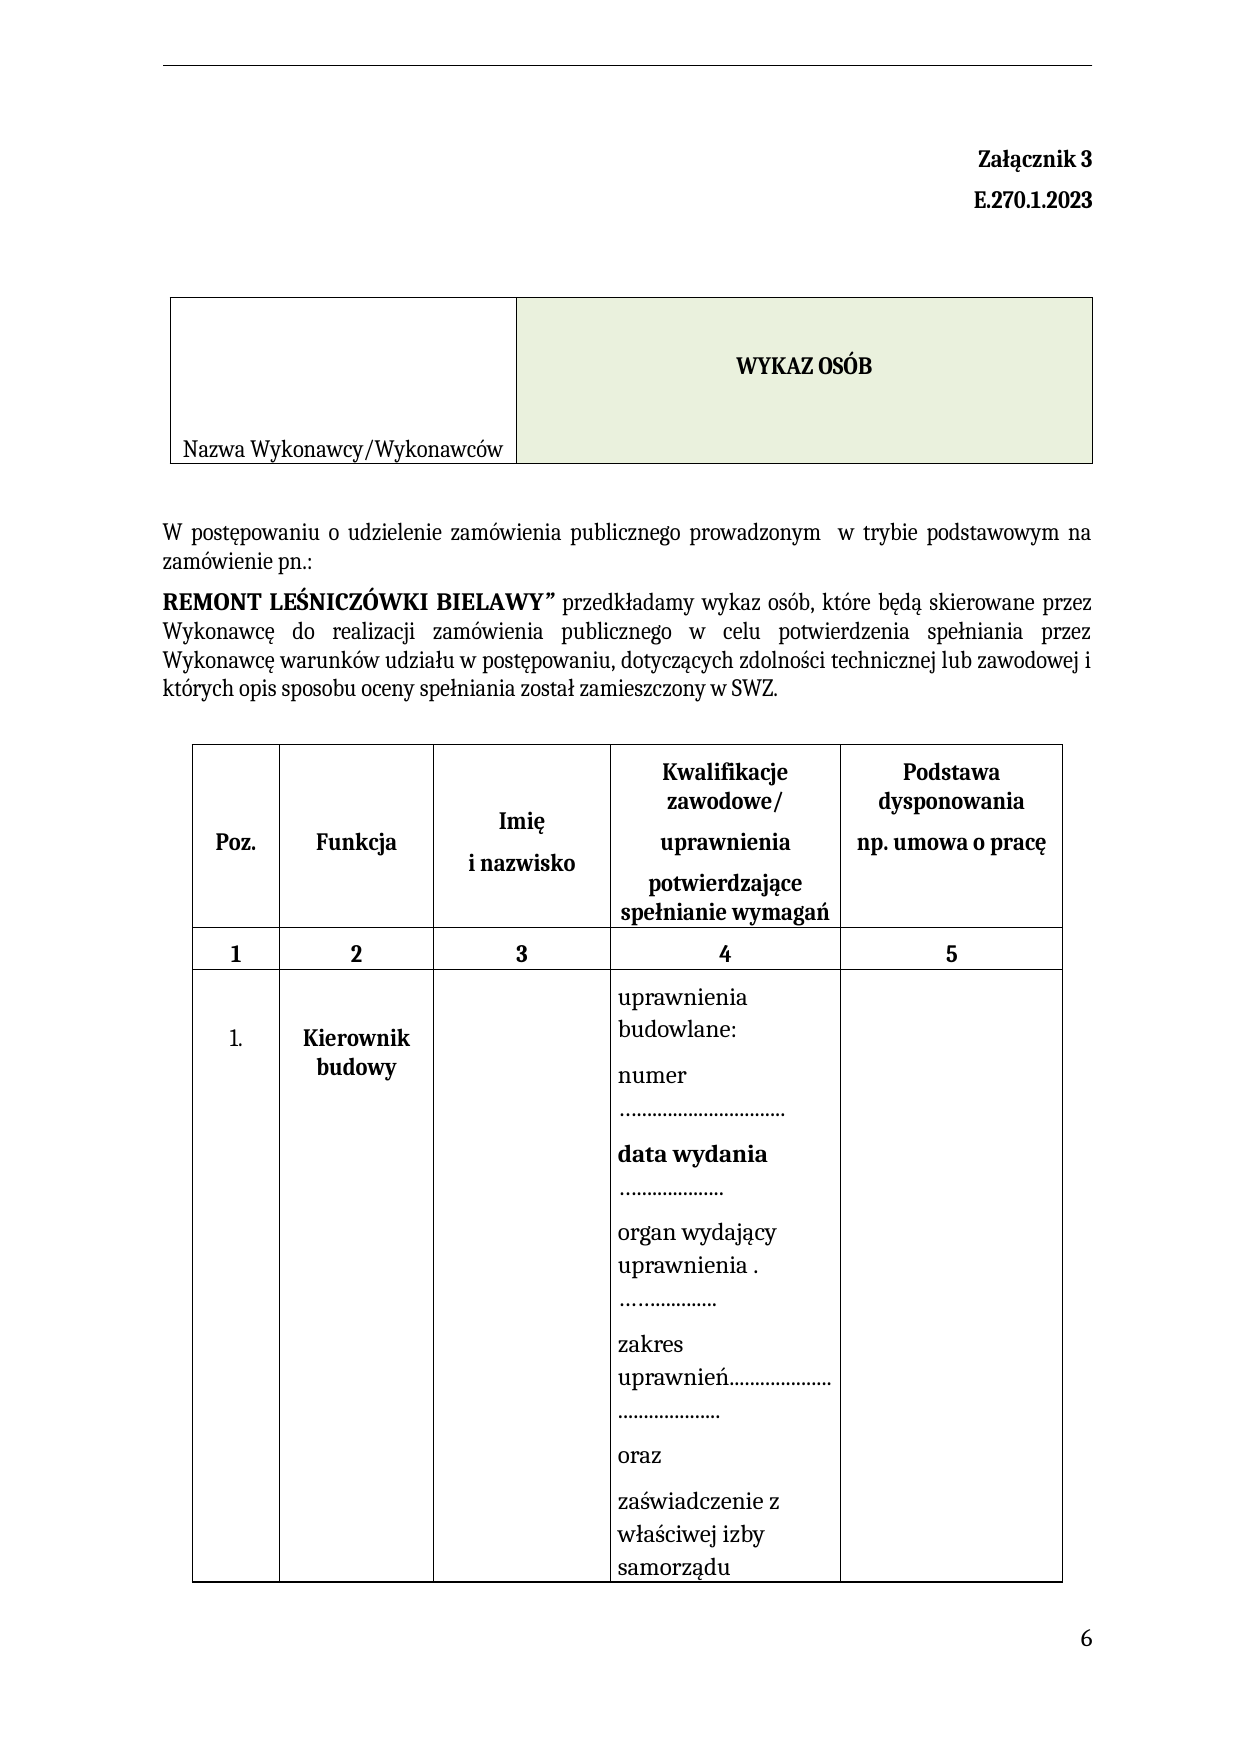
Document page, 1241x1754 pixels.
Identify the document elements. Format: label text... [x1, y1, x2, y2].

table_header Podstawa dysponowania np. umowa o pracę [841, 745, 1062, 927]
table_cell 5 [841, 928, 1062, 969]
table_header Imię i nazwisko [434, 745, 610, 927]
text E.270.1.2023 [162, 186, 1092, 215]
table_cell 3 [434, 928, 610, 969]
table_header Nazwa Wykonawcy/Wykonawców [171, 298, 516, 463]
table_cell 1. [193, 970, 279, 1581]
text Załącznik 3 [162, 145, 1092, 173]
table_header Poz. [193, 745, 279, 927]
table_cell 4 [611, 928, 840, 969]
table_cell 1 [193, 928, 279, 969]
text W postępowaniu o udzielenie zamówienia publicznego prowadzonym w trybie podstawowym na zamówienie pn.: [162, 518, 1092, 576]
table_cell [434, 970, 610, 1581]
table_cell Kierownik budowy [280, 970, 433, 1581]
table_header WYKAZ OSÓB [517, 298, 1092, 463]
table_cell 2 [280, 928, 433, 969]
table_cell [841, 970, 1062, 1581]
table_header Funkcja [280, 745, 433, 927]
text REMONT LEŚNICZÓWKI BIELAWY” przedkładamy wykaz osób, które będą skierowane przez Wykonawcę do realizacji zamówienia publicznego w celu potwierdzenia spełniania przez Wykonawcę warunków udziału w postępowaniu, dotyczących zdolności technicznej lub zawodowej i których opis sposobu oceny spełniania został zamieszczony w SWZ. [162, 588, 1092, 703]
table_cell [611, 970, 840, 1581]
table_header Kwalifikacje zawodowe/ uprawnienia potwierdzające spełnianie wymagań [611, 745, 840, 927]
